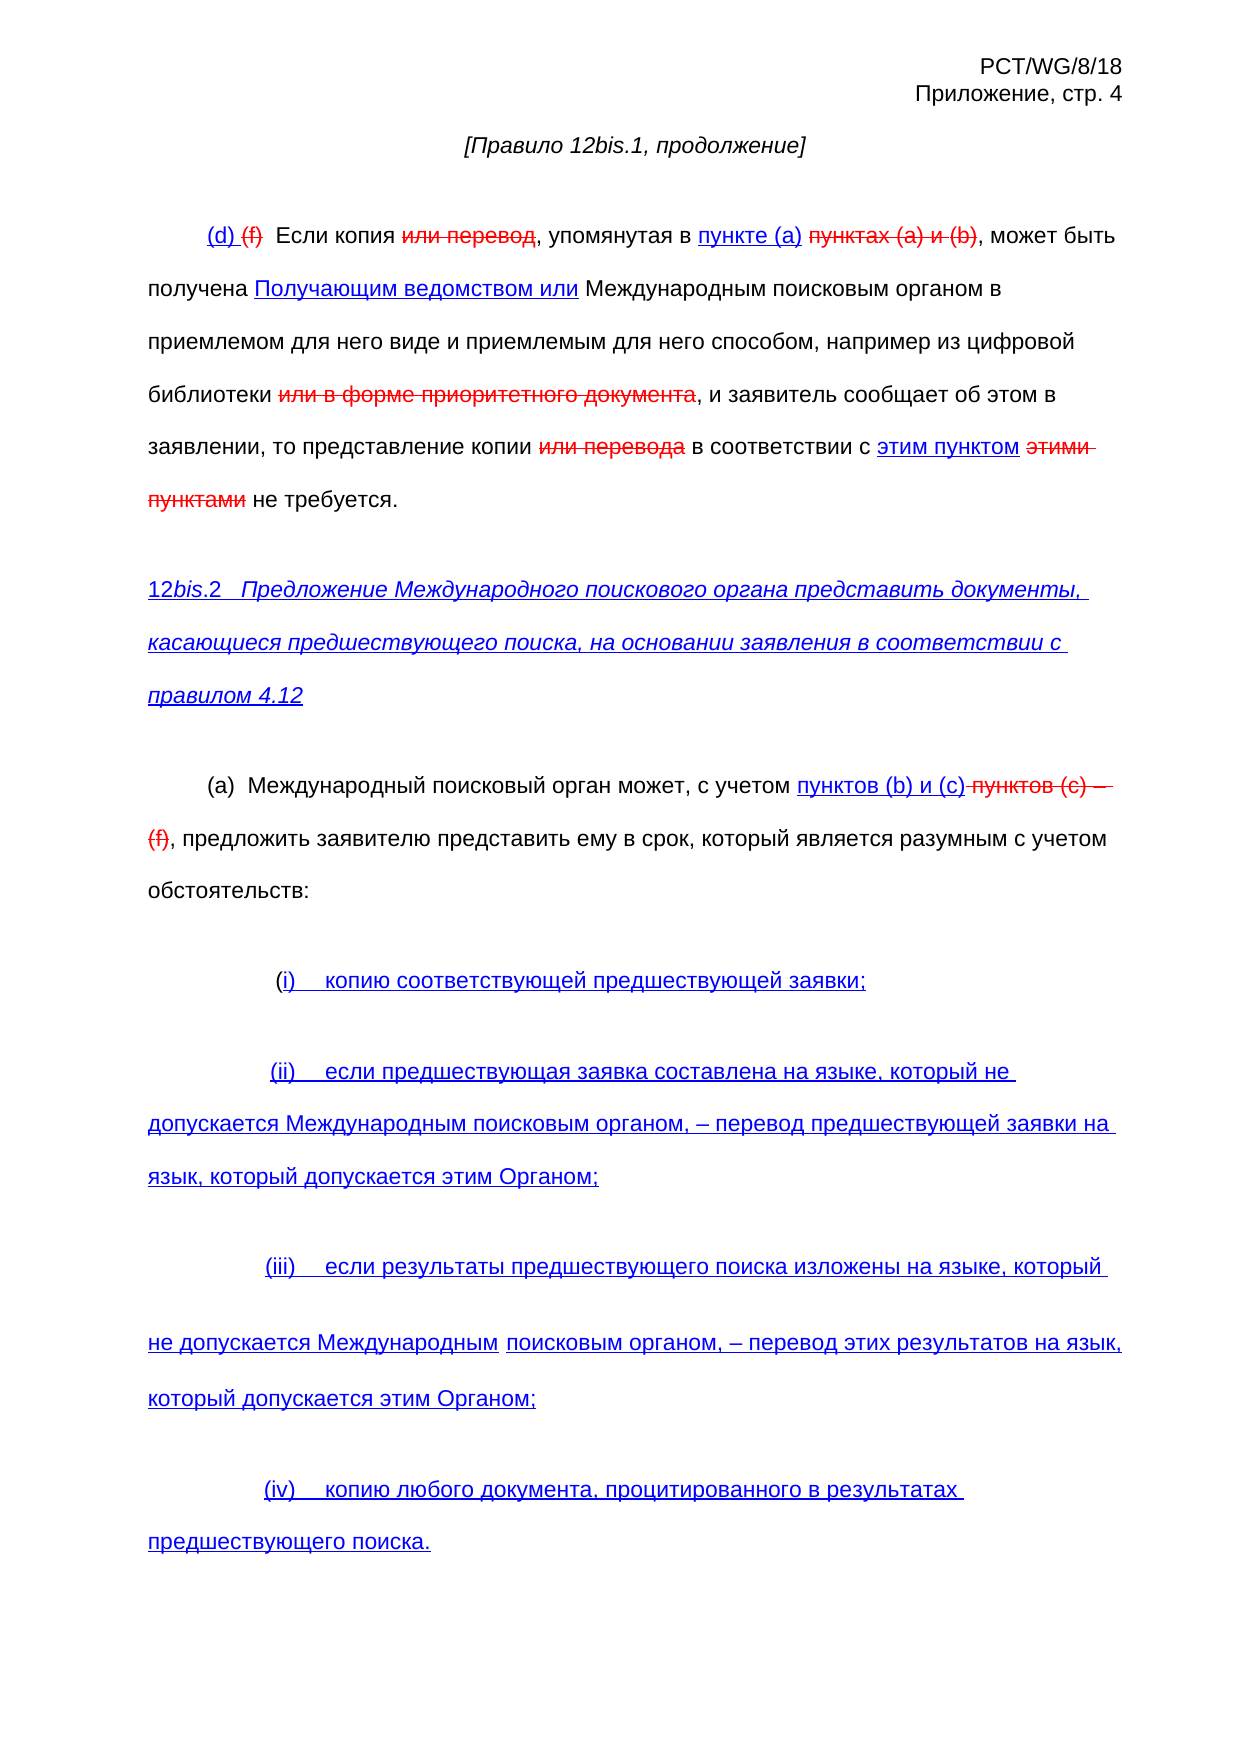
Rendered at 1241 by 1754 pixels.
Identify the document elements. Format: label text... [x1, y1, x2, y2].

title 12bis.2 Предложение Международного поискового органа представить документы, касающиеся предшествующего поиска, на основании заявления в соответствии с правилом 4.12 [148, 576, 1122, 708]
text (a) Международный поисковый орган может, с учетом пунктов (b) и (c) пунктов (c) – (f), предложить заявителю представить ему в срок, который является разумным с учетом обстоятельств: [148, 772, 1122, 903]
text (ii) если предшествующая заявка составлена на языке, который не допускается Международным поисковым органом, – перевод предшествующей заявки на язык, который допускается этим Органом; [148, 1058, 1122, 1189]
text (iii) если результаты предшествующего поиска изложены на языке, который не допускается Международным поисковым органом, – перевод этих результатов на язык, который допускается этим Органом; [148, 1253, 1122, 1412]
text (iv) копию любого документа, процитированного в результатах предшествующего поиска. [148, 1476, 1122, 1554]
text (d) (f) Если копия или перевод, упомянутая в пункте (a) пунктах (a) и (b), может быть получена Получающим ведомством или Международным поисковым органом в приемлемом для него виде и приемлемым для него способом, например из цифровой библиотеки или в форме приоритетного документа, и заявитель сообщает об этом в заявлении, то представление копии или перевода в соответствии с этим пунктом этими пунктами не требуется. [148, 222, 1122, 512]
text [Правило 12bis.1, продолжение] [148, 132, 1122, 158]
text (i) копию соответствующей предшествующей заявки; [148, 967, 1122, 994]
